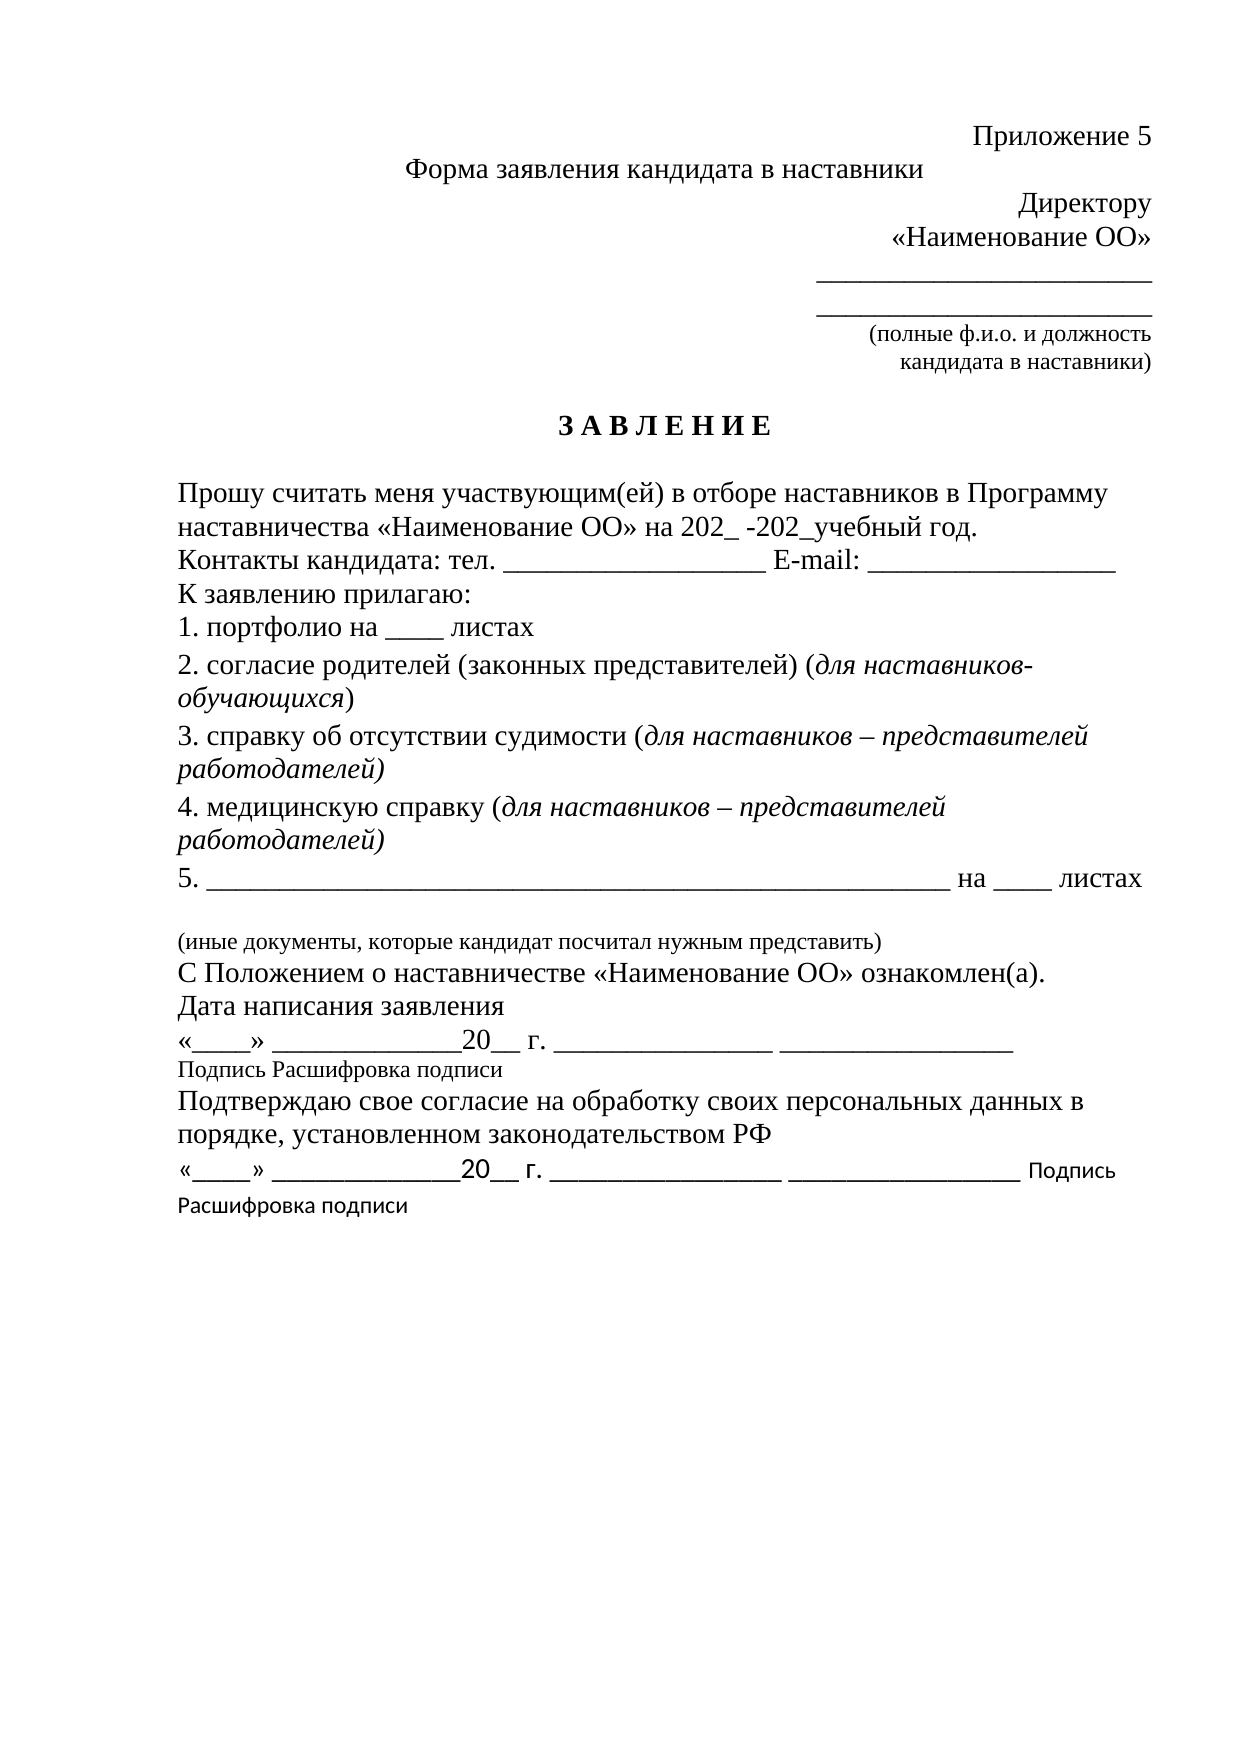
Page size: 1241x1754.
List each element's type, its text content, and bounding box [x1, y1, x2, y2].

text кандидата в наставники) [177, 347, 1152, 374]
text Контакты кандидата: тел. __________________ E-mail: _________________ [177, 542, 1152, 576]
text 4. медицинскую справку (для наставников – представителей работодателей) [177, 789, 1152, 856]
text К заявлению прилагаю: [177, 576, 1152, 609]
text Подтверждаю свое согласие на обработку своих персональных данных в порядке, установленном законодательством РФ [177, 1083, 1152, 1150]
text (полные ф.и.о. и должность [177, 319, 1152, 347]
text _______________________ [177, 286, 1152, 319]
text (иные документы, которые кандидат посчитал нужным представить) [177, 927, 1152, 955]
text С Положением о наставничестве «Наименование ОО» ознакомлен(а). [177, 955, 1152, 988]
text _______________________ [177, 252, 1152, 286]
text 2. согласие родителей (законных представителей) (для наставников-обучающихся) [177, 647, 1152, 714]
text Дата написания заявления [177, 988, 1152, 1022]
text «____» _____________20__ г. _______________ ________________ [177, 1022, 1152, 1055]
text 3. справку об отсутствии судимости (для наставников – представителей работодателей) [177, 718, 1152, 785]
text Подпись Расшифровка подписи [177, 1055, 1152, 1083]
text З А В Л Е Н И Е [177, 408, 1152, 442]
text Форма заявления кандидата в наставники [177, 152, 1152, 185]
text 1. портфолио на ____ листах [177, 609, 1152, 643]
text «____» _____________20__ г. ________________ ________________ Подпись Расшифровка подписи [177, 1150, 1152, 1219]
text Директору [177, 185, 1152, 219]
text Прошу считать меня участвующим(ей) в отборе наставников в Программу наставничества «Наименование ОО» на 202_ -202_учебный год. [177, 475, 1152, 542]
text «Наименование ОО» [177, 219, 1152, 252]
text Приложение 5 [177, 118, 1152, 152]
text 5. ___________________________________________________ на ____ листах [177, 860, 1152, 893]
